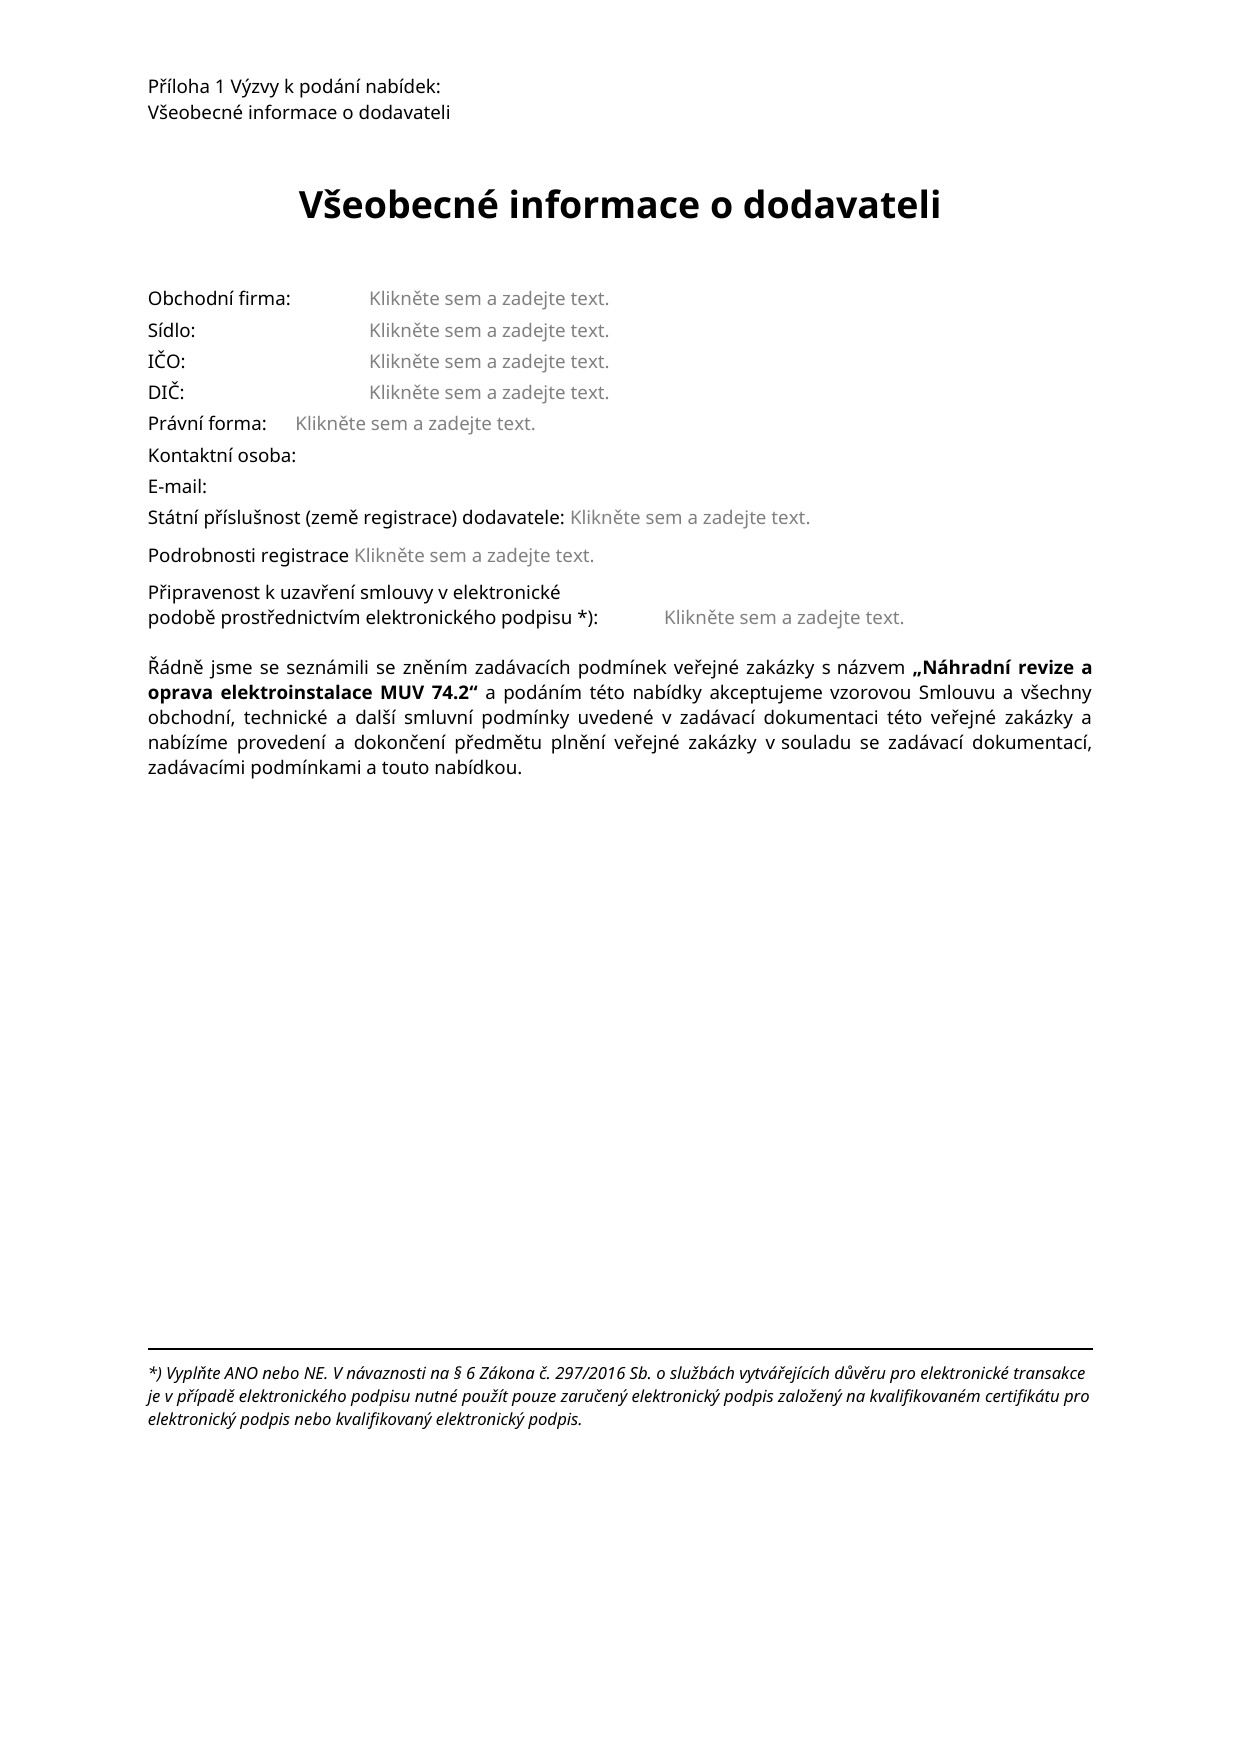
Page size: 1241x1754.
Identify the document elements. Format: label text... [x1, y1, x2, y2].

text *) Vyplňte ANO nebo NE. V návaznosti na § 6 Zákona č. 297/2016 Sb. o službách vytvářejících důvěru pro elektronické transakce je v případě elektronického podpisu nutné použít pouze zaručený elektronický podpis založený na kvalifikovaném certifikátu pro elektronický podpis nebo kvalifikovaný elektronický podpis. [148, 1362, 1093, 1430]
text Řádně jsme se seznámili se zněním zadávacích podmínek veřejné zakázky s názvem „Náhradní revize a oprava elektroinstalace MUV 74.2“ a podáním této nabídky akceptujeme vzorovou Smlouvu a všechny obchodní, technické a další smluvní podmínky uvedené v zadávací dokumentaci této veřejné zakázky a nabízíme provedení a dokončení předmětu plnění veřejné zakázky v souladu se zadávací dokumentací, zadávacími podmínkami a touto nabídkou. [148, 654, 1093, 779]
text Sídlo: [148, 317, 1093, 342]
text Státní příslušnost (země registrace) dodavatele: [148, 504, 1093, 529]
text IČO: [148, 348, 1093, 373]
text Obchodní firma: [148, 286, 1093, 311]
title Všeobecné informace o dodavateli [148, 178, 1093, 229]
text Kontaktní osoba: [148, 442, 1093, 467]
text Právní forma: [148, 411, 1093, 436]
text Připravenost k uzavření smlouvy v elektronické [148, 579, 1093, 604]
text podobě prostřednictvím elektronického podpisu *): [148, 604, 1093, 629]
text Podrobnosti registrace [148, 542, 1093, 567]
text E-mail: [148, 473, 1093, 498]
text DIČ: [148, 379, 1093, 404]
